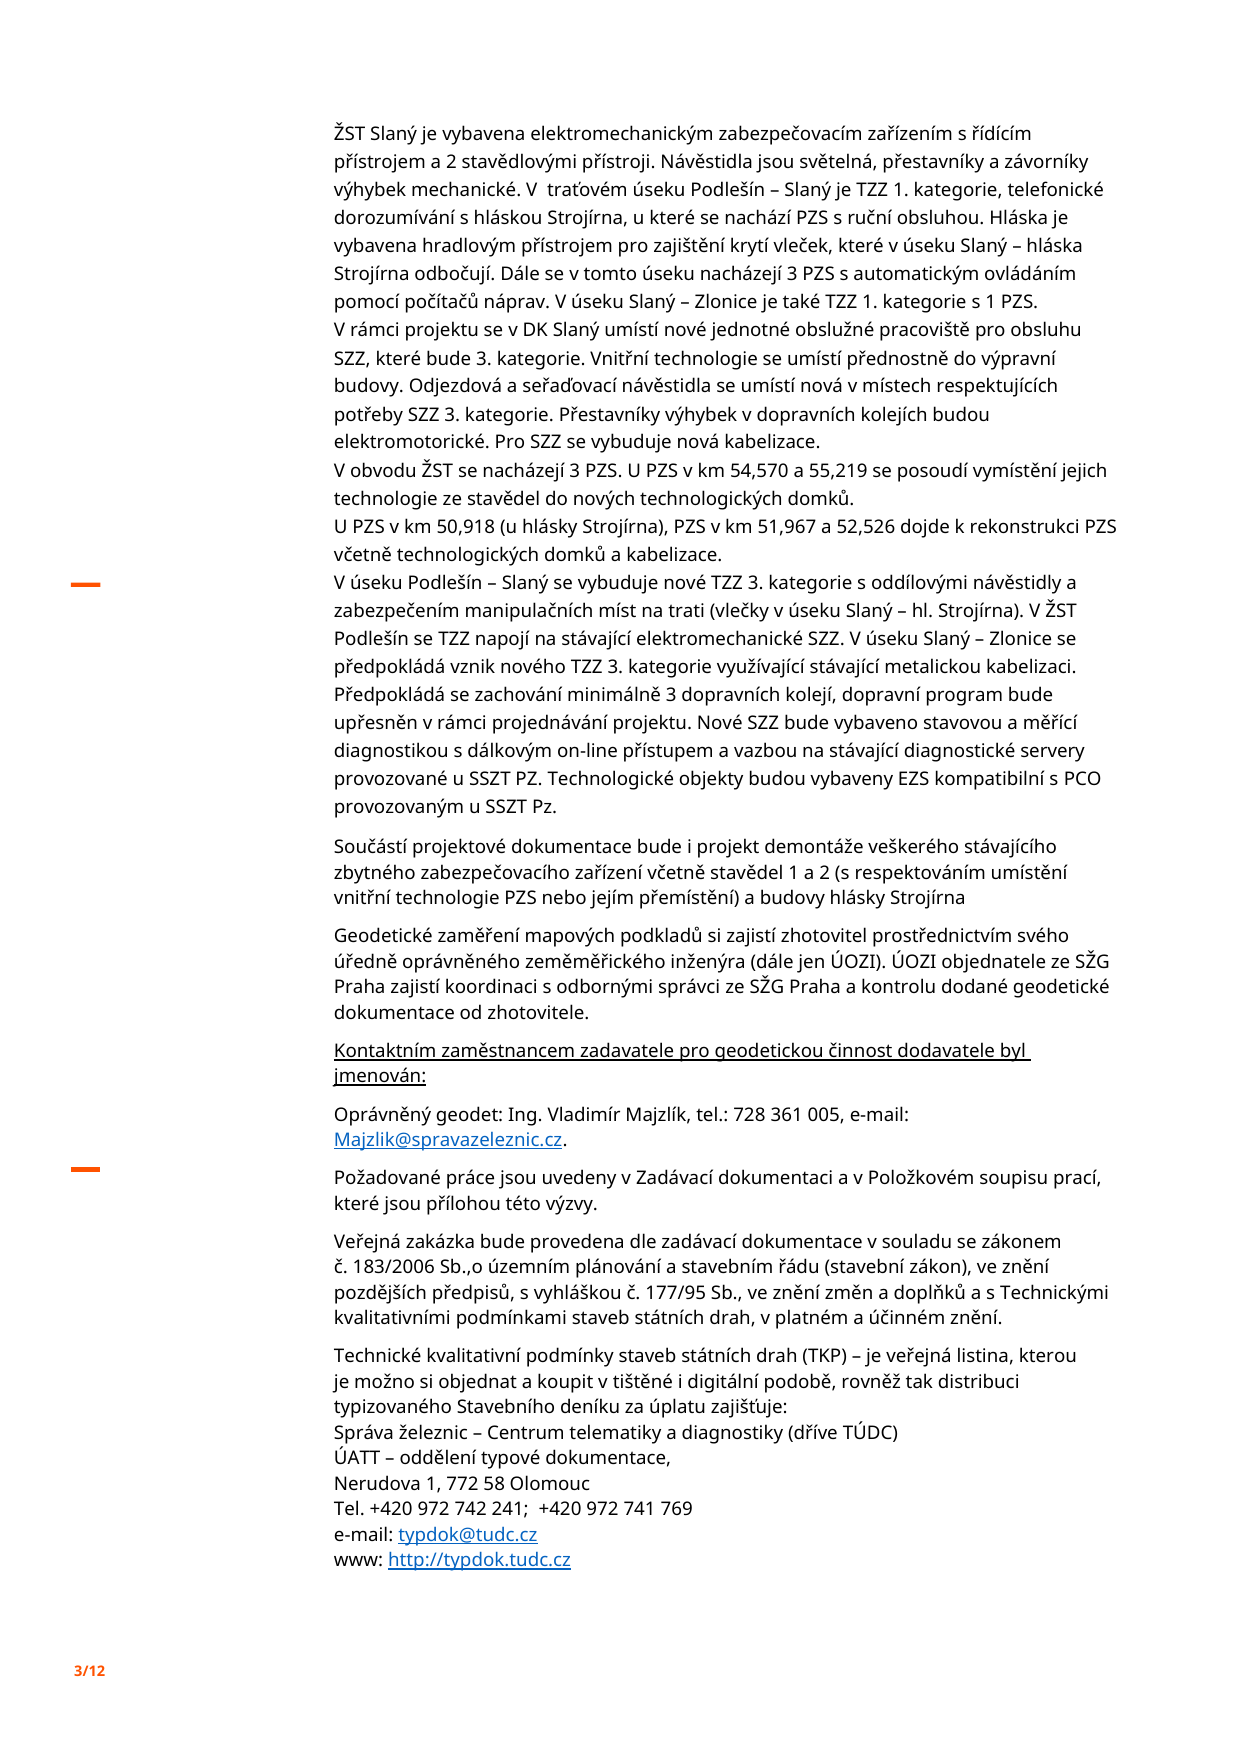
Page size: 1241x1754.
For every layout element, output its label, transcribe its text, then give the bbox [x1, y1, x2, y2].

text Veřejná zakázka bude provedena dle zadávací dokumentace v souladu se zákonem č. 183/2006 Sb.,o územním plánování a stavebním řádu (stavební zákon), ve znění pozdějších předpisů, s vyhláškou č. 177/95 Sb., ve znění změn a doplňků a s Technickými kvalitativními podmínkami staveb státních drah, v platném a účinném znění. [334, 1228, 1122, 1330]
text Technické kvalitativní podmínky staveb státních drah (TKP) – je veřejná listina, kterou je možno si objednat a koupit v tištěné i digitální podobě, rovněž tak distribuci typizovaného Stavebního deníku za úplatu zajišťuje: [334, 1342, 1122, 1419]
text ÚATT – oddělení typové dokumentace, [334, 1444, 1122, 1470]
text www: http://typdok.tudc.cz [334, 1547, 1122, 1572]
text Součástí projektové dokumentace bude i projekt demontáže veškerého stávajícího zbytného zabezpečovacího zařízení včetně stavědel 1 a 2 (s respektováním umístění vnitřní technologie PZS nebo jejím přemístění) a budovy hlásky Strojírna [334, 834, 1122, 910]
text Požadované práce jsou uvedeny v Zadávací dokumentaci a v Položkovém soupisu prací, které jsou přílohou této výzvy. [334, 1164, 1122, 1215]
text V obvodu ŽST se nacházejí 3 PZS. U PZS v km 54,570 a 55,219 se posoudí vymístění jejich technologie ze stavědel do nových technologických domků. [334, 457, 1122, 510]
text Nerudova 1, 772 58 Olomouc [334, 1470, 1122, 1496]
text ŽST Slaný je vybavena elektromechanickým zabezpečovacím zařízením s řídícím přístrojem a 2 stavědlovými přístroji. Návěstidla jsou světelná, přestavníky a závorníky výhybek mechanické. V traťovém úseku Podlešín – Slaný je TZZ 1. kategorie, telefonické dorozumívání s hláskou Strojírna, u které se nachází PZS s ruční obsluhou. Hláska je vybavena hradlovým přístrojem pro zajištění krytí vleček, které v úseku Slaný – hláska Strojírna odbočují. Dále se v tomto úseku nacházejí 3 PZS s automatickým ovládáním pomocí počítačů náprav. V úseku Slaný – Zlonice je také TZZ 1. kategorie s 1 PZS. [334, 121, 1122, 314]
text e-mail: typdok@tudc.cz [334, 1521, 1122, 1547]
text Tel. +420 972 742 241; +420 972 741 769 [334, 1496, 1122, 1521]
text V úseku Podlešín – Slaný se vybuduje nové TZZ 3. kategorie s oddílovými návěstidly a zabezpečením manipulačních míst na trati (vlečky v úseku Slaný – hl. Strojírna). V ŽST Podlešín se TZZ napojí na stávající elektromechanické SZZ. V úseku Slaný – Zlonice se předpokládá vznik nového TZZ 3. kategorie využívající stávající metalickou kabelizaci. Předpokládá se zachování minimálně 3 dopravních kolejí, dopravní program bude upřesněn v rámci projednávání projektu. Nové SZZ bude vybaveno stavovou a měřící diagnostikou s dálkovým on-line přístupem a vazbou na stávající diagnostické servery provozované u SSZT PZ. Technologické objekty budou vybaveny EZS kompatibilní s PCO provozovaným u SSZT Pz. [334, 569, 1122, 819]
text Kontaktním zaměstnancem zadavatele pro geodetickou činnost dodavatele byl jmenován: [334, 1037, 1122, 1088]
text V rámci projektu se v DK Slaný umístí nové jednotné obslužné pracoviště pro obsluhu SZZ, které bude 3. kategorie. Vnitřní technologie se umístí přednostně do výpravní budovy. Odjezdová a seřaďovací návěstidla se umístí nová v místech respektujících potřeby SZZ 3. kategorie. Přestavníky výhybek v dopravních kolejích budou elektromotorické. Pro SZZ se vybuduje nová kabelizace. [334, 317, 1122, 454]
text Oprávněný geodet: Ing. Vladimír Majzlík, tel.: 728 361 005, e-mail: Majzlik@spravazeleznic.cz. [334, 1101, 1122, 1152]
text Správa železnic – Centrum telematiky a diagnostiky (dříve TÚDC) [334, 1419, 1122, 1444]
text U PZS v km 50,918 (u hlásky Strojírna), PZS v km 51,967 a 52,526 dojde k rekonstrukci PZS včetně technologických domků a kabelizace. [334, 513, 1122, 566]
text Geodetické zaměření mapových podkladů si zajistí zhotovitel prostřednictvím svého úředně oprávněného zeměměřického inženýra (dále jen ÚOZI). ÚOZI objednatele ze SŽG Praha zajistí koordinaci s odbornými správci ze SŽG Praha a kontrolu dodané geodetické dokumentace od zhotovitele. [334, 923, 1122, 1025]
